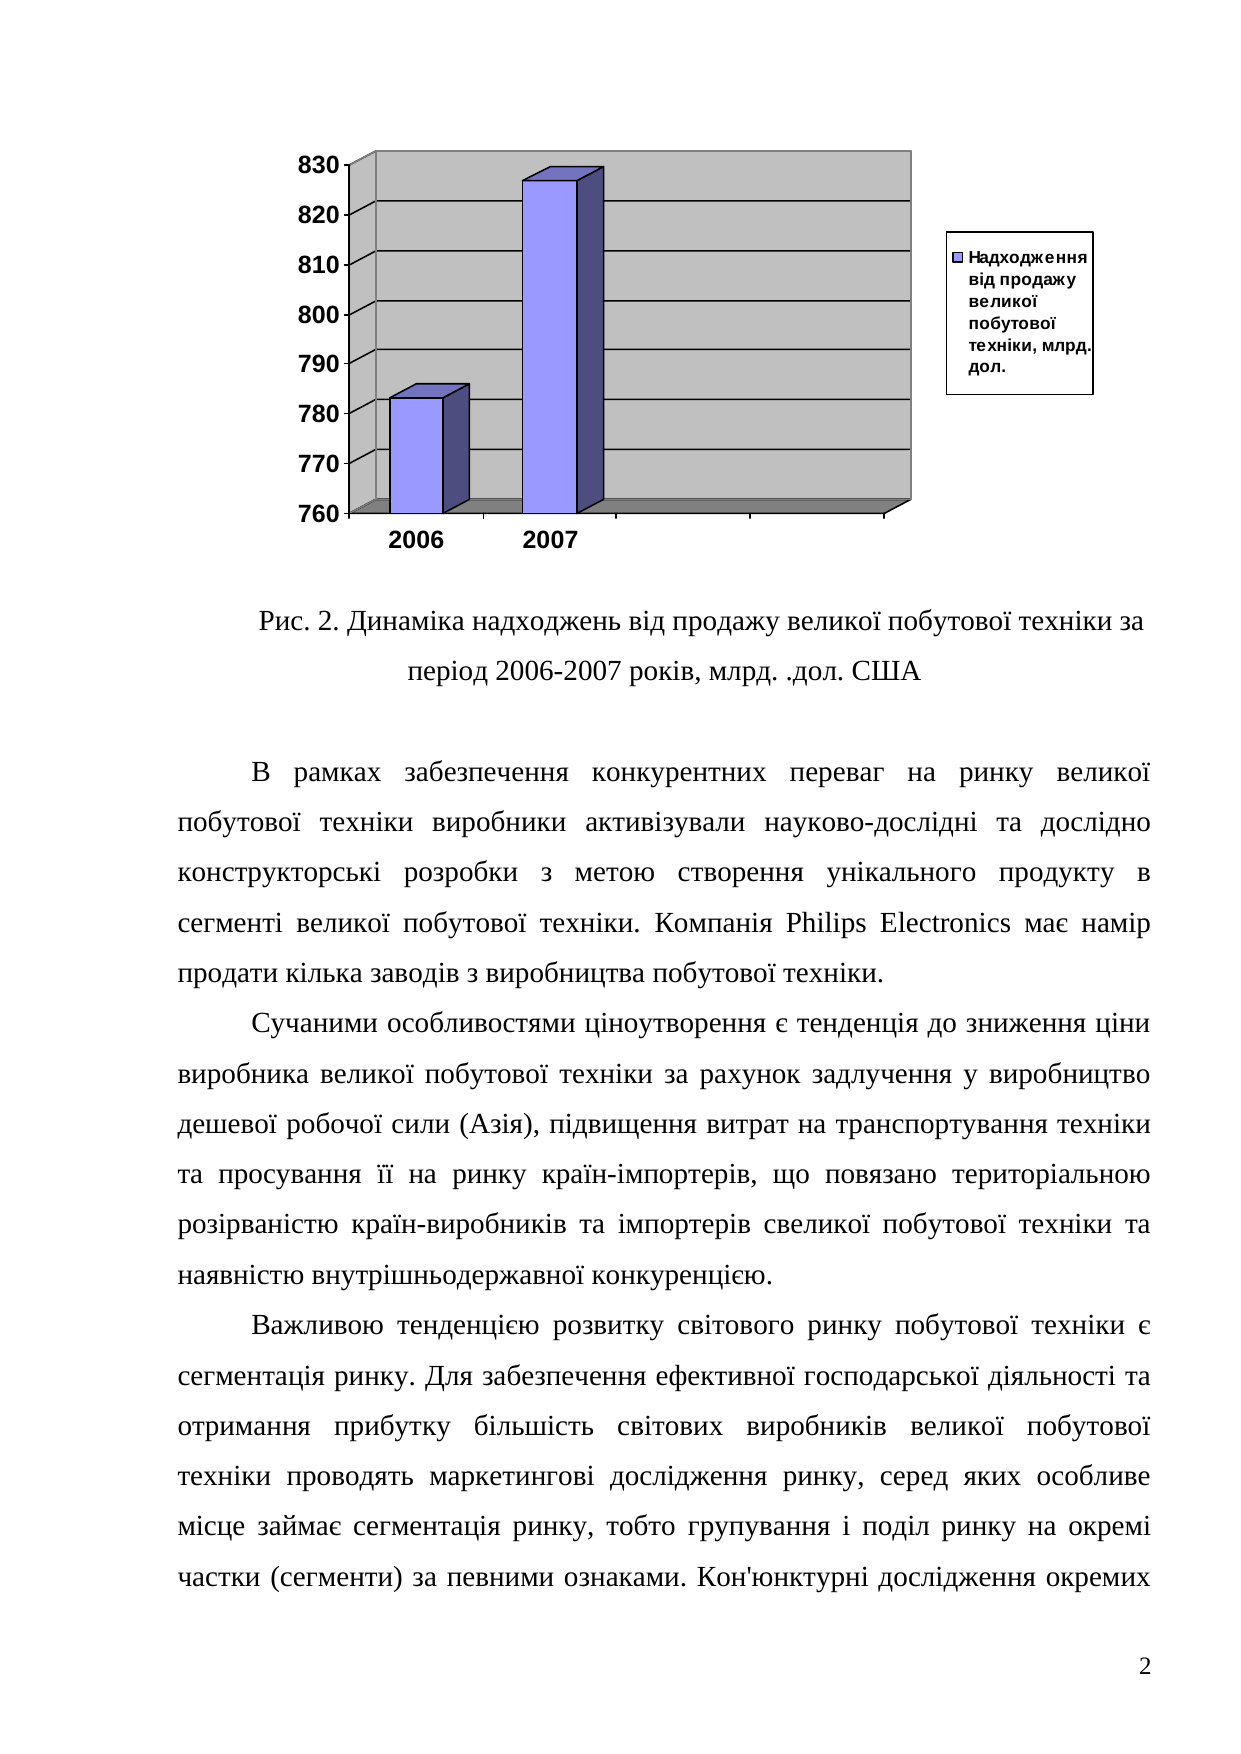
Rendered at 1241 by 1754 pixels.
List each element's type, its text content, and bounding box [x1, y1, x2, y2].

text Сучаними особливостями ціноутворення є тенденція до зниження ціни виробника великої побутової техніки за рахунок задлучення у виробництво дешевої робочої сили (Азія), підвищення витрат на транспортування техніки та просування її на ринку країн-імпортерів, що повязано територіальною розірваністю країн-виробників та імпортерів свеликої побутової техніки та наявністю внутрішньодержавної конкуренцією. [177, 1005, 1152, 1291]
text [177, 1307, 1152, 1592]
text В рамках забезпечення конкурентних переваг на ринку великої побутової техніки виробники активізували науково-дослідні та дослідно конструкторські розробки з метою створення унікального продукту в сегменті великої побутової техніки. Компанія Philips Electronics має намір продати кілька заводів з виробництва побутової техніки. [177, 754, 1152, 989]
text Рис. 2. Динаміка надходжень від продажу великої побутової техніки за період 2006-2007 років, млрд. .дол. США [177, 603, 1152, 687]
